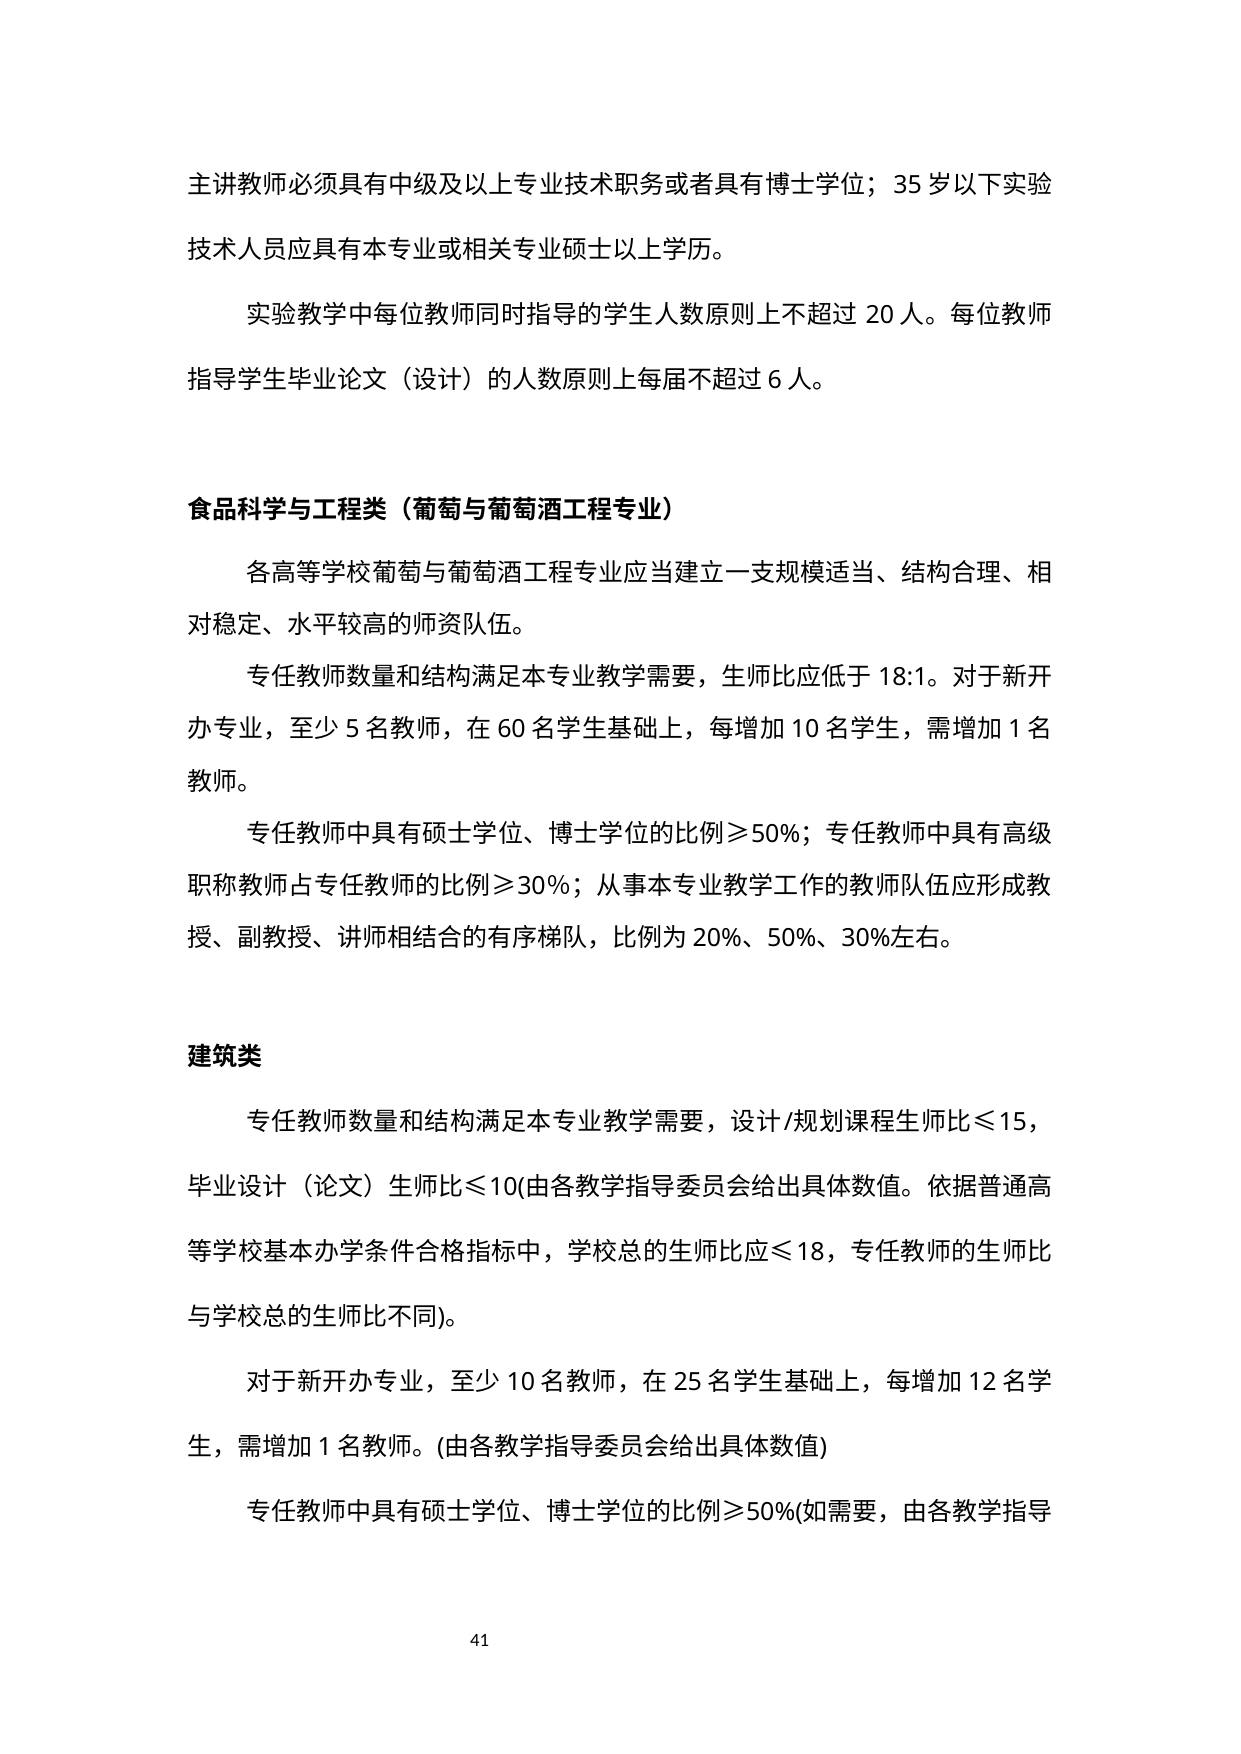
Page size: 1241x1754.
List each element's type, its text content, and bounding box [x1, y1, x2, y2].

text 各高等学校葡萄与葡萄酒工程专业应当建立一支规模适当、结构合理、相对稳定、水平较高的师资队伍。 [187, 540, 1053, 644]
subtitle 食品科学与工程类（葡萄与葡萄酒工程专业） [187, 475, 1053, 540]
text 对于新开办专业，至少10名教师，在25名学生基础上，每增加12名学生，需增加1名教师。(由各教学指导委员会给出具体数值) [187, 1347, 1053, 1477]
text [187, 1477, 1053, 1542]
text 专任教师中具有硕士学位、博士学位的比例≥50%；专任教师中具有高级职称教师占专任教师的比例≥30％；从事本专业教学工作的教师队伍应形成教授、副教授、讲师相结合的有序梯队，比例为20%、50%、30%左右。 [187, 800, 1053, 957]
text 专任教师数量和结构满足本专业教学需要，生师比应低于18:1。对于新开办专业，至少5名教师，在60名学生基础上，每增加10名学生，需增加1名教师。 [187, 644, 1053, 800]
text 专任教师数量和结构满足本专业教学需要，设计/规划课程生师比≤15，毕业设计（论文）生师比≤10(由各教学指导委员会给出具体数值。依据普通高等学校基本办学条件合格指标中，学校总的生师比应≤18，专任教师的生师比与学校总的生师比不同)。 [187, 1087, 1053, 1347]
subtitle 建筑类 [187, 1022, 1053, 1087]
text 实验教学中每位教师同时指导的学生人数原则上不超过20人。每位教师指导学生毕业论文（设计）的人数原则上每届不超过6人。 [187, 280, 1053, 410]
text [187, 150, 1053, 280]
